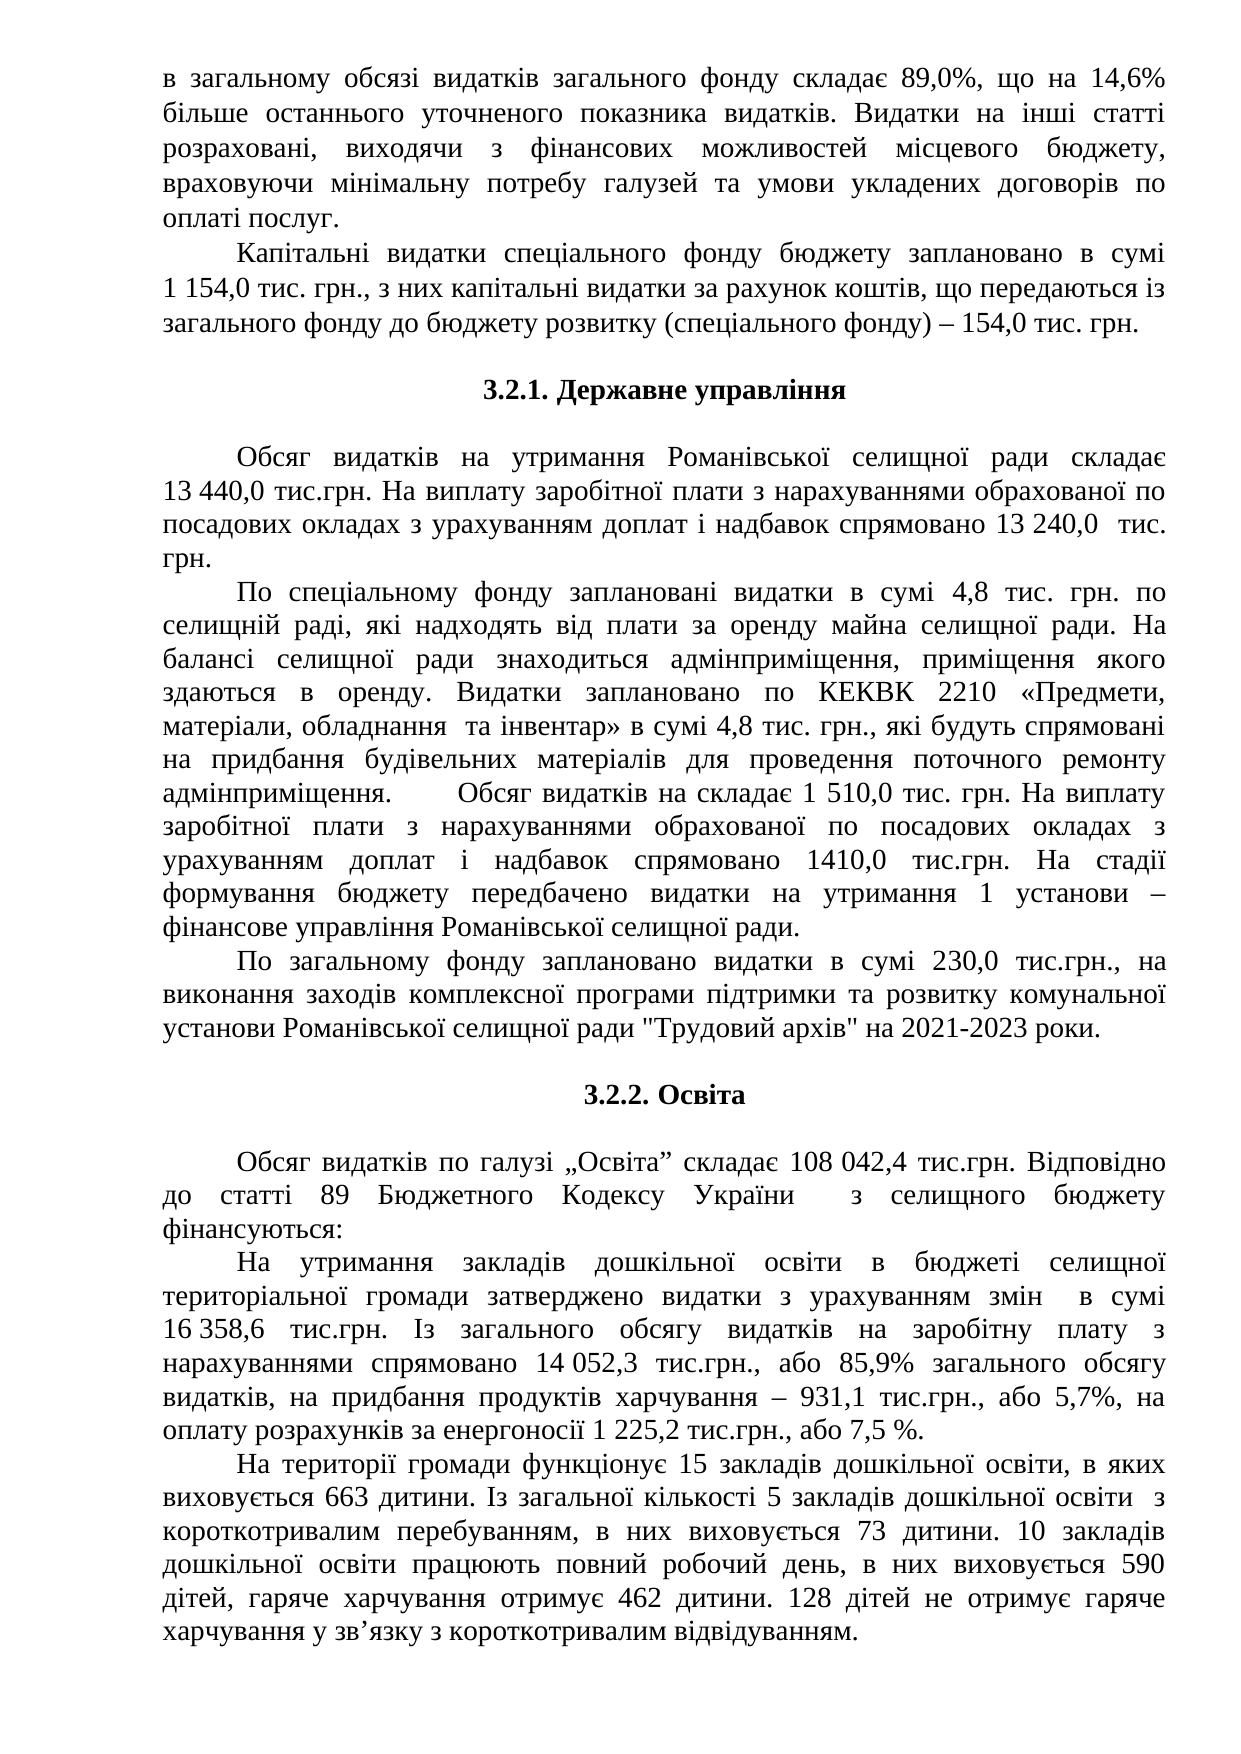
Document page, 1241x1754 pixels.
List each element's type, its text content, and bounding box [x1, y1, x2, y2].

list Державне управління [162, 372, 1167, 406]
list Освіта [162, 1077, 1167, 1110]
text По спеціальному фонду заплановані видатки в сумі 4,8 тис. грн. по селищній раді, які надходять від плати за оренду майна селищної ради. На балансі селищної ради знаходиться адмінприміщення, приміщення якого здаються в оренду. Видатки заплановано по КЕКВК 2210 «Предмети, матеріали, обладнання та інвентар» в сумі 4,8 тис. грн., які будуть спрямовані на придбання будівельних матеріалів для проведення поточного ремонту адмінприміщення. Обсяг видатків на складає 1 510,0 тис. грн. На виплату заробітної плати з нарахуваннями обрахованої по посадових окладах з урахуванням доплат і надбавок спрямовано 1410,0 тис.грн. На стадії формування бюджету передбачено видатки на утримання 1 установи – фінансове управління Романівської селищної ради. [162, 574, 1167, 943]
text На території громади функціонує 15 закладів дошкільної освіти, в яких виховується 663 дитини. Із загальної кількості 5 закладів дошкільної освіти з короткотривалим перебуванням, в них виховується 73 дитини. 10 закладів дошкільної освіти працюють повний робочий день, в них виховується 590 дітей, гаряче харчування отримує 462 дитини. 128 дітей не отримує гаряче харчування у зв’язку з короткотривалим відвідуванням. [162, 1446, 1167, 1647]
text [162, 59, 1167, 234]
list Обсяг видатків по галузі „Освіта” складає 108 042,4 тис.грн. Відповідно до статті 89 Бюджетного Кодексу України з селищного бюджету фінансуються: [162, 1144, 1167, 1244]
text На утримання закладів дошкільної освіти в бюджеті селищної територіальної громади затверджено видатки з урахуванням змін в сумі 16 358,6 тис.грн. Із загального обсягу видатків на заробітну плату з нарахуваннями спрямовано 14 052,3 тис.грн., або 85,9% загального обсягу видатків, на придбання продуктів харчування – 931,1 тис.грн., або 5,7%, на оплату розрахунків за енергоносії 1 225,2 тис.грн., або 7,5 %. [162, 1244, 1167, 1446]
text Обсяг видатків на утримання Романівської селищної ради складає 13 440,0 тис.грн. На виплату заробітної плати з нарахуваннями обрахованої по посадових окладах з урахуванням доплат і надбавок спрямовано 13 240,0 тис. грн. [162, 439, 1167, 574]
text По загальному фонду заплановано видатки в сумі 230,0 тис.грн., на виконання заходів комплексної програми підтримки та розвитку комунальної установи Романівської селищної ради "Трудовий архів" на 2021-2023 роки. [162, 943, 1167, 1043]
text Капітальні видатки спеціального фонду бюджету заплановано в сумі 1 154,0 тис. грн., з них капітальні видатки за рахунок коштів, що передаються із загального фонду до бюджету розвитку (спеціального фонду) – 154,0 тис. грн. [162, 234, 1167, 339]
